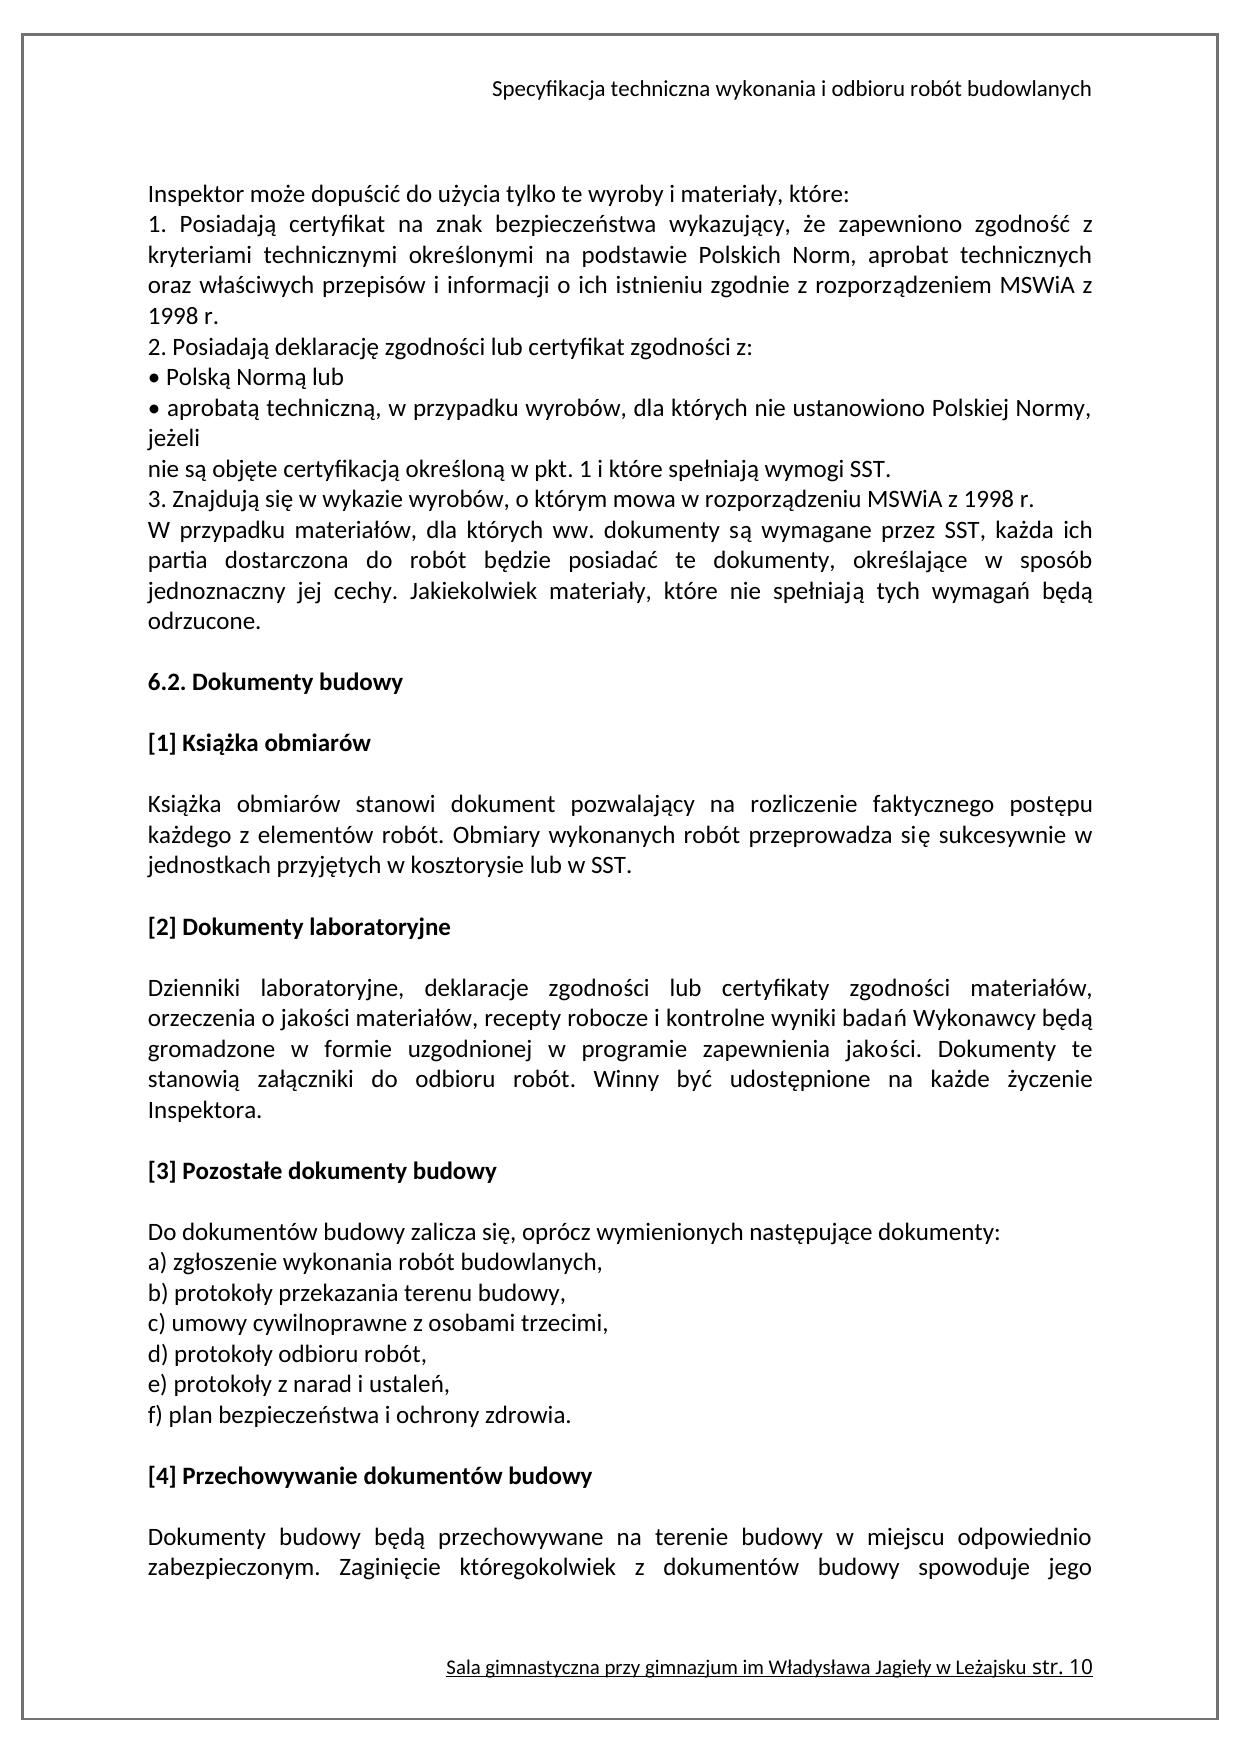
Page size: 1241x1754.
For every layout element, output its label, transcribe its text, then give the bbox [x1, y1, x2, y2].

text W przypadku materiałów, dla których ww. dokumenty są wymagane przez SST, każda ich partia dostarczona do robót będzie posiadać te dokumenty, określające w sposób jednoznaczny jej cechy. Jakiekolwiek materiały, które nie spełniają tych wymagań będą odrzucone. [148, 514, 1093, 636]
text nie są objęte certyfikacją określoną w pkt. 1 i które spełniają wymogi SST. [148, 453, 1093, 483]
text 1. Posiadają certyfikat na znak bezpieczeństwa wykazujący, że zapewniono zgodność z kryteriami technicznymi określonymi na podstawie Polskich Norm, aprobat technicznych oraz właściwych przepisów i informacji o ich istnieniu zgodnie z rozporządzeniem MSWiA z 1998 r. [148, 209, 1093, 331]
text f) plan bezpieczeństwa i ochrony zdrowia. [148, 1399, 1093, 1429]
text b) protokoły przekazania terenu budowy, [148, 1277, 1093, 1307]
text c) umowy cywilnoprawne z osobami trzecimi, [148, 1307, 1093, 1338]
text [3] Pozostałe dokumenty budowy [148, 1155, 1093, 1185]
text e) protokoły z narad i ustaleń, [148, 1368, 1093, 1399]
text [2] Dokumenty laboratoryjne [148, 911, 1093, 941]
text a) zgłoszenie wykonania robót budowlanych, [148, 1246, 1093, 1277]
text • aprobatą techniczną, w przypadku wyrobów, dla których nie ustanowiono Polskiej Normy, jeżeli [148, 392, 1093, 453]
text Inspektor może dopuścić do użycia tylko te wyroby i materiały, które: [148, 178, 1093, 209]
text 2. Posiadają deklarację zgodności lub certyfikat zgodności z: [148, 331, 1093, 361]
text [4] Przechowywanie dokumentów budowy [148, 1460, 1093, 1491]
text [148, 1521, 1093, 1582]
text Książka obmiarów stanowi dokument pozwalający na rozliczenie faktycznego postępu każdego z elementów robót. Obmiary wykonanych robót przeprowadza się sukcesywnie w jednostkach przyjętych w kosztorysie lub w SST. [148, 788, 1093, 880]
text • Polską Normą lub [148, 361, 1093, 392]
text [1] Książka obmiarów [148, 727, 1093, 758]
text 6.2. Dokumenty budowy [148, 666, 1093, 697]
text Dzienniki laboratoryjne, deklaracje zgodności lub certyfikaty zgodności materiałów, orzeczenia o jakości materiałów, recepty robocze i kontrolne wyniki badań Wykonawcy będą gromadzone w formie uzgodnionej w programie zapewnienia jakości. Dokumenty te stanowią załączniki do odbioru robót. Winny być udostępnione na każde życzenie Inspektora. [148, 972, 1093, 1124]
text Do dokumentów budowy zalicza się, oprócz wymienionych następujące dokumenty: [148, 1216, 1093, 1246]
text 3. Znajdują się w wykazie wyrobów, o którym mowa w rozporządzeniu MSWiA z 1998 r. [148, 483, 1093, 514]
text d) protokoły odbioru robót, [148, 1338, 1093, 1368]
